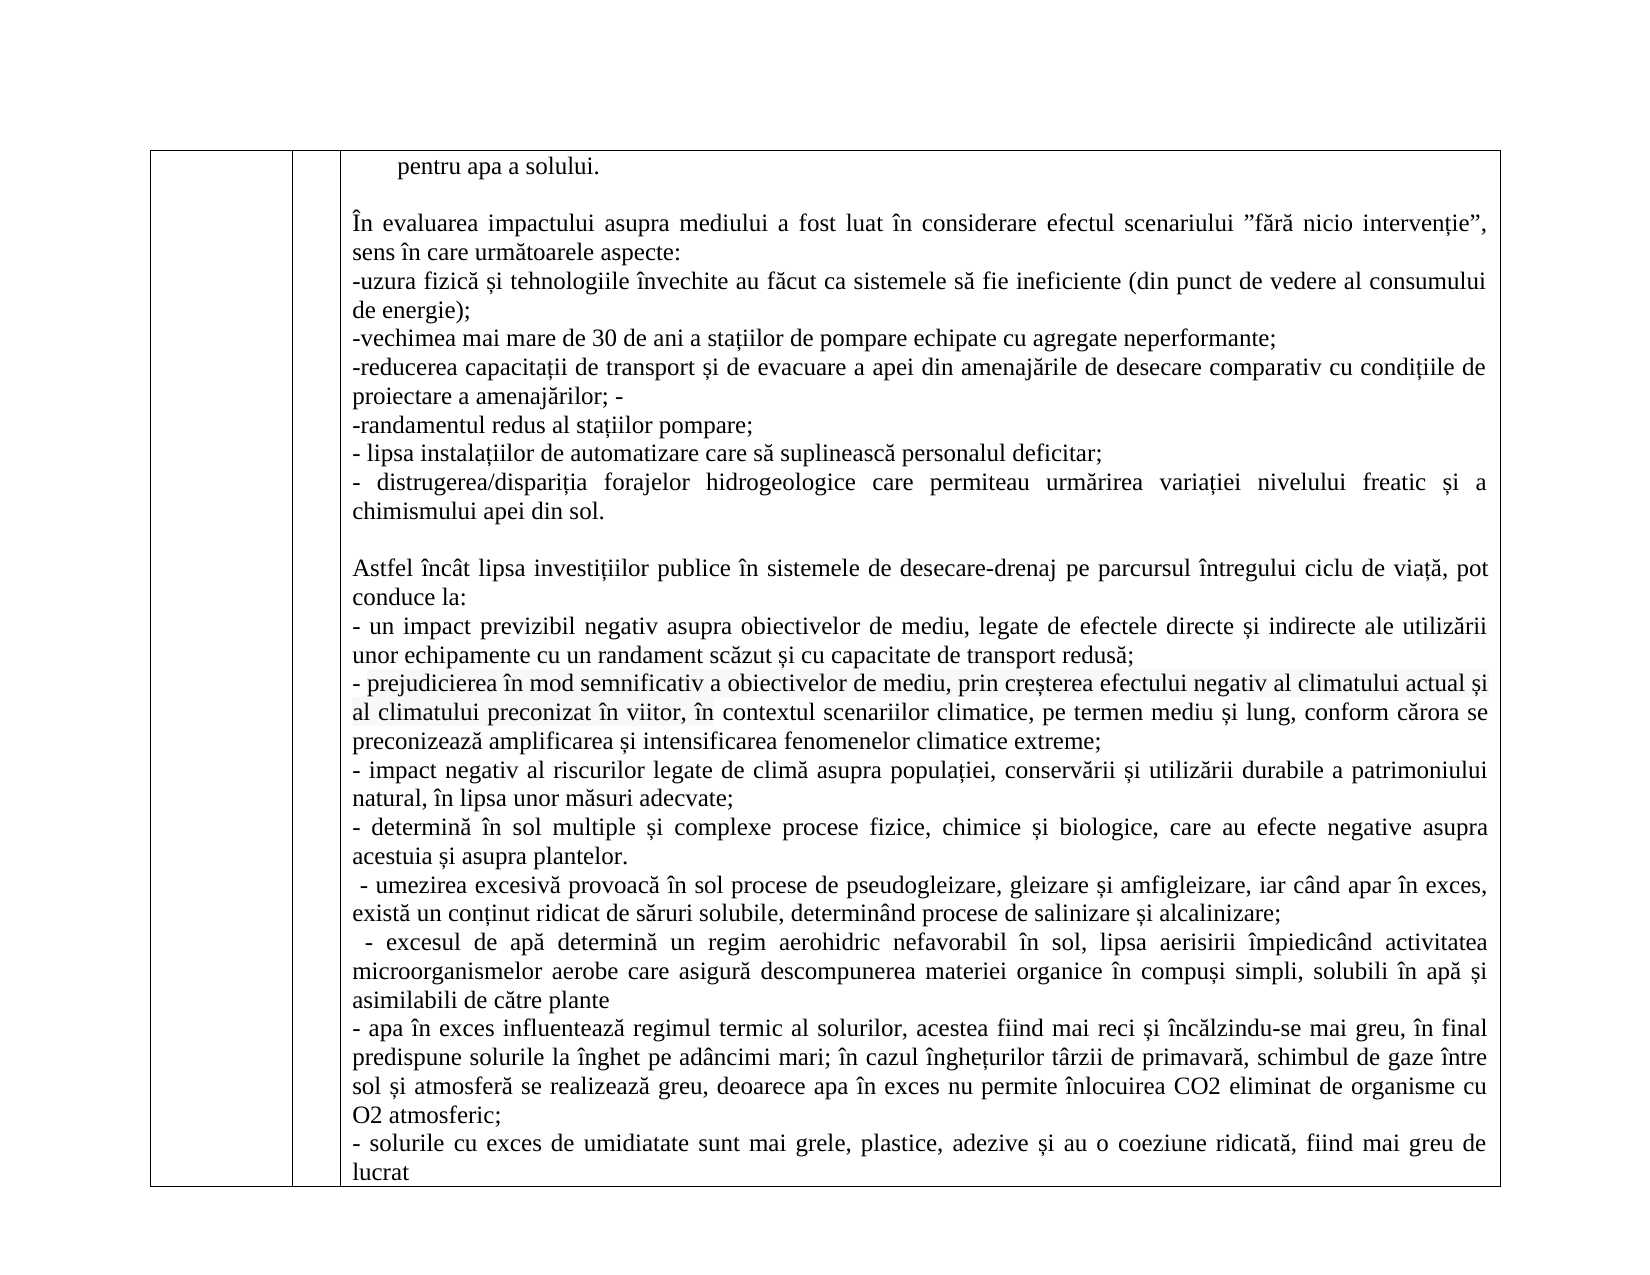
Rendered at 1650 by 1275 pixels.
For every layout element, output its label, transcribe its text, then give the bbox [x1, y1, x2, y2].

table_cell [151, 151, 292, 1186]
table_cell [341, 151, 1500, 1186]
table_cell x [293, 151, 340, 1186]
